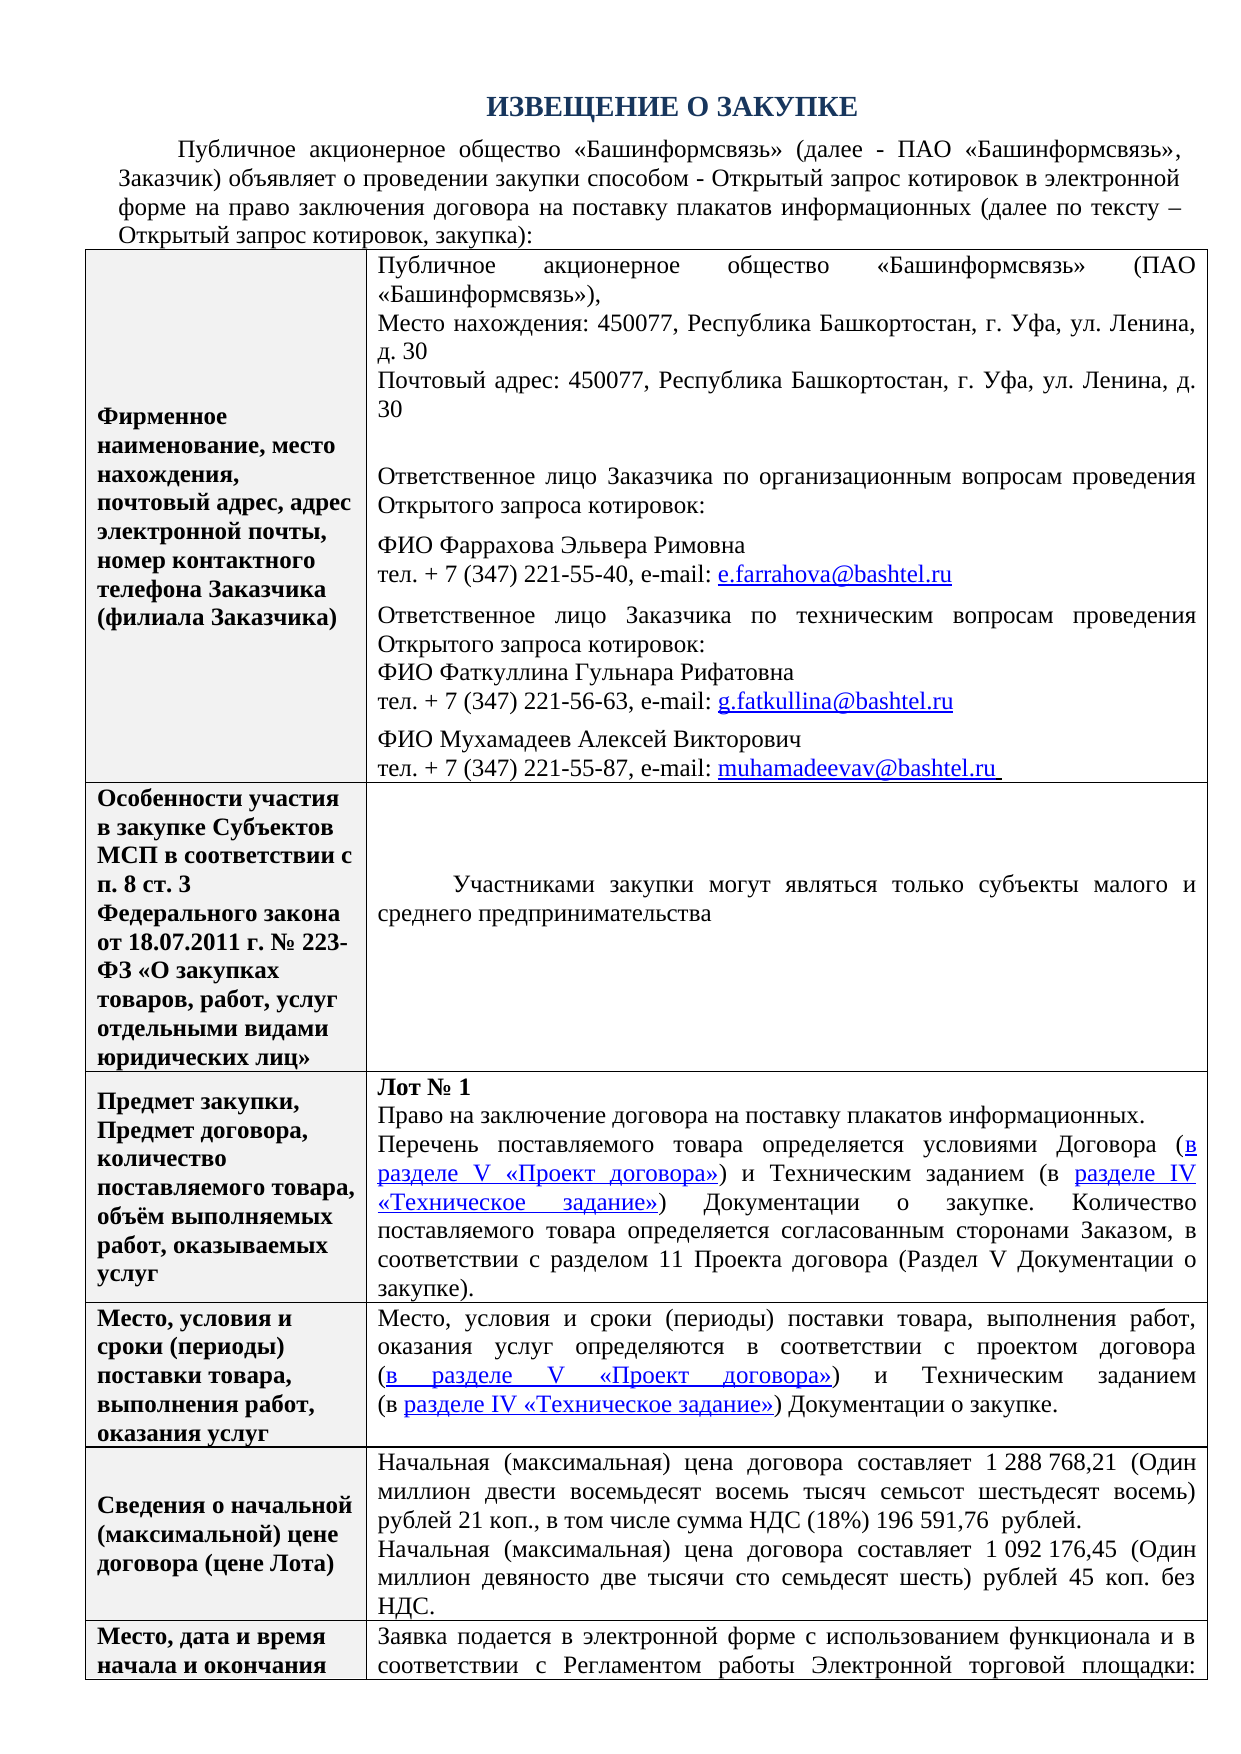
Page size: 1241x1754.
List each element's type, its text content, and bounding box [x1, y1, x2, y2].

table_cell Предмет закупки, Предмет договора, количество поставляемого товара, объём выполняемых работ, оказываемых услуг [86, 1072, 366, 1302]
table_header Публичное акционерное общество «Башинформсвязь» (ПАО «Башинформсвязь»), Место нахождения: 450077, Республика Башкортостан, г. Уфа, ул. Ленина, д. 30 Почтовый адрес: 450077, Республика Башкортостан, г. Уфа, ул. Ленина, д. 30 Ответственное лицо Заказчика по организационным вопросам проведения Открытого запроса котировок: ФИО Фаррахова Эльвера Римовна тел. + 7 (347) 221-55-40, e-mail: e.farrahova@bashtel.ru Ответственное лицо Заказчика по техническим вопросам проведения Открытого запроса котировок: ФИО Фаткуллина Гульнара Рифатовна тел. + 7 (347) 221-56-63, e-mail: g.fatkullina@bashtel.ru ФИО Мухамадеев Алексей Викторович тел. + 7 (347) 221-55-87, e-mail: muhamadeevav@bashtel.ru [367, 250, 1207, 782]
table_cell Участниками закупки могут являться только субъекты малого и среднего предпринимательства [367, 783, 1207, 1071]
subtitle ИЗВЕЩЕНИЕ О ЗАКУПКЕ [163, 89, 1181, 122]
table_cell Особенности участия в закупке Субъектов МСП в соответствии с п. 8 ст. 3 Федерального закона от 18.07.2011 г. № 223-ФЗ «О закупках товаров, работ, услуг отдельными видами юридических лиц» [86, 783, 366, 1071]
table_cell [367, 1621, 1207, 1678]
text Публичное акционерное общество «Башинформсвязь» (далее - ПАО «Башинформсвязь», Заказчик) объявляет о проведении закупки способом - Открытый запрос котировок в электронной форме на право заключения договора на поставку плакатов информационных (далее по тексту – Открытый запрос котировок, закупка): [118, 134, 1181, 249]
table_cell Лот № 1 Право на заключение договора на поставку плакатов информационных. Перечень поставляемого товара определяется условиями Договора (в разделе V «Проект договора») и Техническим заданием (в разделе IV «Техническое задание») Документации о закупке. Количество поставляемого товара определяется согласованным сторонами Заказом, в соответствии с разделом 11 Проекта договора (Раздел V Документации о закупке). [367, 1072, 1207, 1302]
table_cell Сведения о начальной (максимальной) цене договора (цене Лота) [86, 1448, 366, 1620]
table_header Фирменное наименование, место нахождения, почтовый адрес, адрес электронной почты, номер контактного телефона Заказчика (филиала Заказчика) [86, 250, 366, 782]
table_cell Начальная (максимальная) цена договора составляет 1 288 768,21 (Один миллион двести восемьдесят восемь тысяч семьсот шестьдесят восемь) рублей 21 коп., в том числе сумма НДС (18%) 196 591,76 рублей. Начальная (максимальная) цена договора составляет 1 092 176,45 (Один миллион девяносто две тысячи сто семьдесят шесть) рублей 45 коп. без НДС. [367, 1448, 1207, 1620]
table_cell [86, 1621, 366, 1678]
table_cell Место, условия и сроки (периоды) поставки товара, выполнения работ, оказания услуг [86, 1303, 366, 1446]
table_cell Место, условия и сроки (периоды) поставки товара, выполнения работ, оказания услуг определяются в соответствии с проектом договора (в разделе V «Проект договора») и Техническим заданием (в разделе IV «Техническое задание») Документации о закупке. [367, 1303, 1207, 1446]
